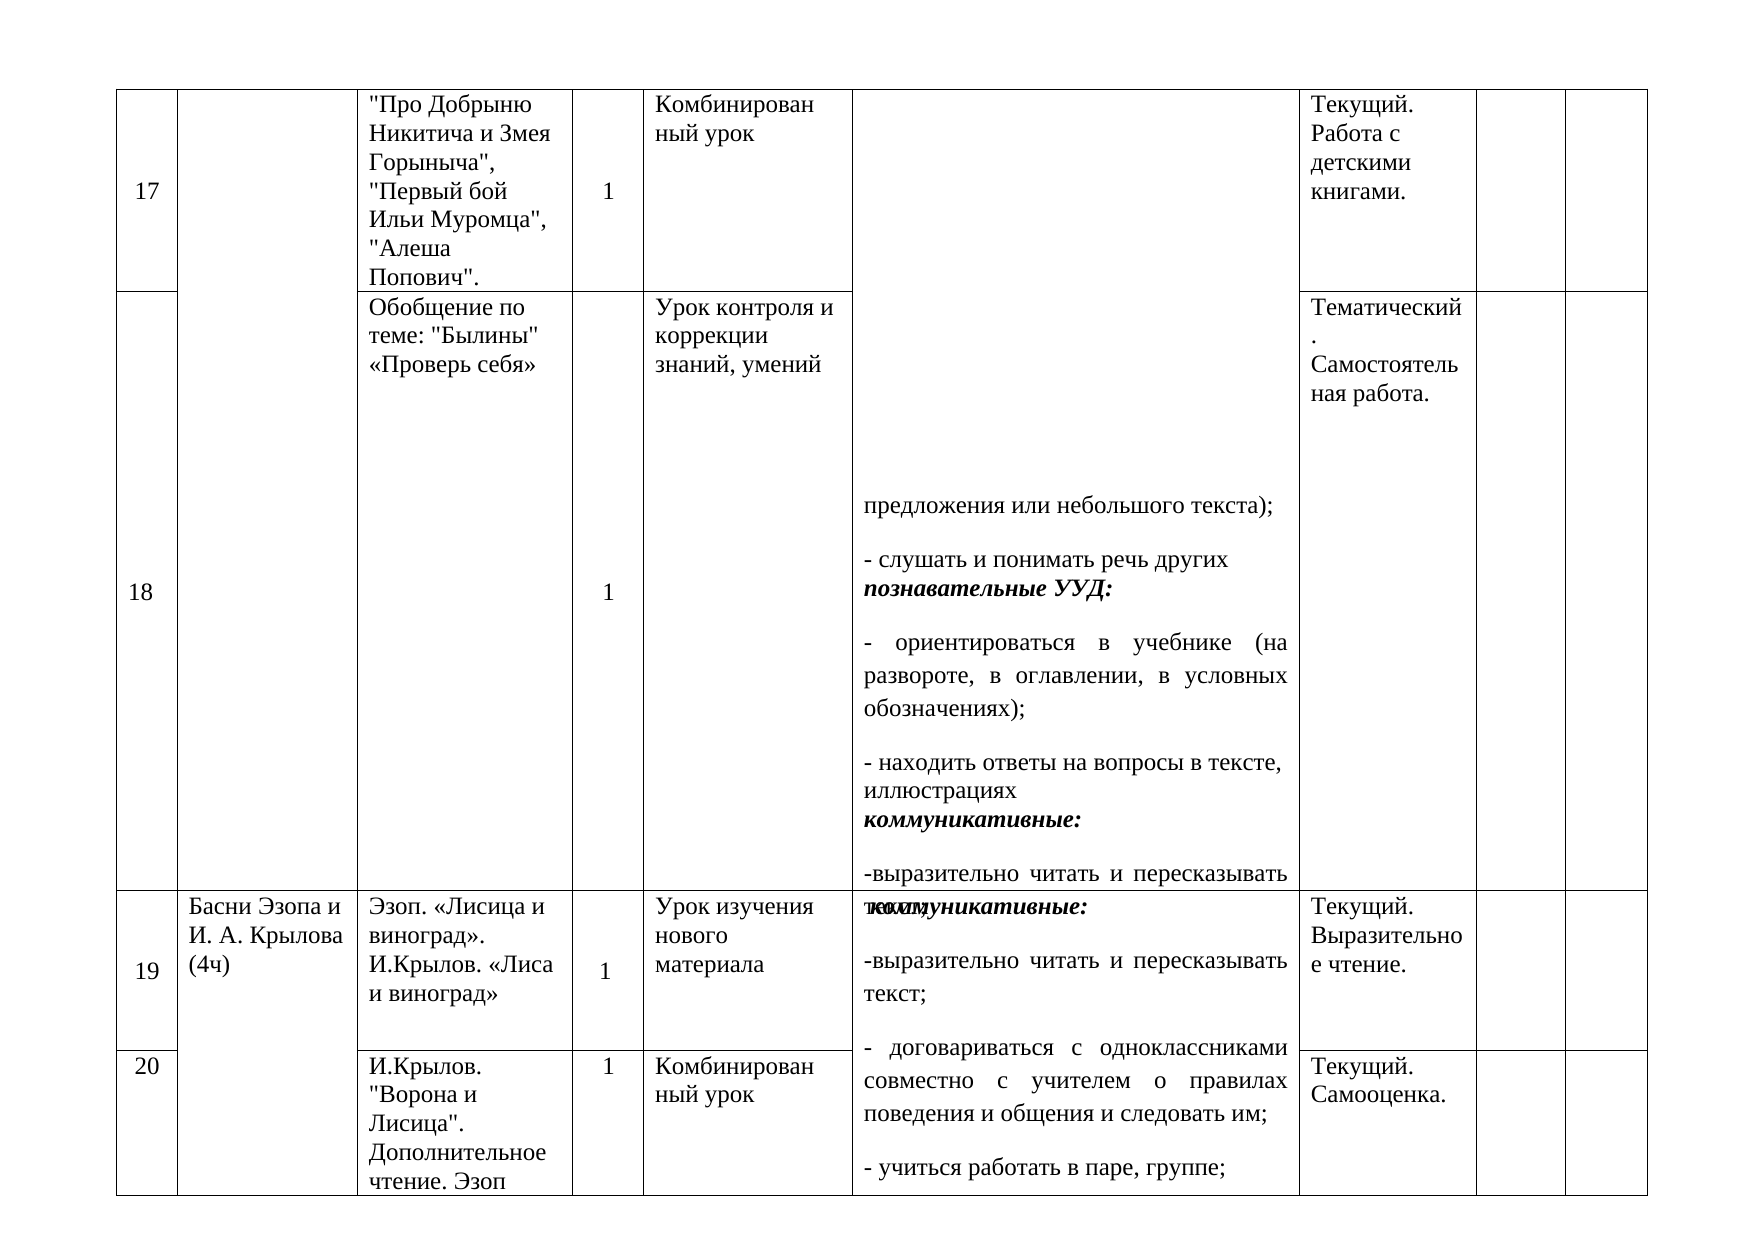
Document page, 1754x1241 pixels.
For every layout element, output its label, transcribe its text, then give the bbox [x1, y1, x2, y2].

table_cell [358, 1051, 572, 1194]
table_cell 1 [573, 292, 643, 890]
table_cell Урок контроля и коррекции знаний, умений [644, 292, 852, 890]
table_cell Обобщение по теме: "Былины" «Проверь себя» [358, 292, 572, 890]
table_cell Басни Эзопа и И. А. Крылова (4ч) [178, 891, 357, 1194]
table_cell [644, 90, 852, 291]
table_cell Эзоп. «Лисица и виноград». И.Крылов. «Лиса и виноград» [358, 891, 572, 1050]
table_cell [1566, 90, 1647, 291]
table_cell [1300, 1051, 1476, 1194]
table_cell "Про Добрыню Никитича и Змея Горыныча", "Первый бой Ильи Муромца", "Алеша Попович". [358, 90, 572, 291]
table_cell [1566, 292, 1647, 890]
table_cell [644, 1051, 852, 1194]
table_cell [1477, 90, 1565, 291]
table_cell 1 [573, 1051, 643, 1194]
table_cell 17 [117, 90, 177, 291]
table_cell Урок изучения нового материала [644, 891, 852, 1050]
table_cell коммуникативные: -выразительно читать и пересказывать текст; - договариваться с одноклассниками совместно с учителем о правилах поведения и общения и следовать им; - учиться работать в паре, группе; выполнять различные роли (лидера, исполнителя). познавательные УУД: - ориентироваться в учебнике (на развороте, в оглавлении, в условных обозначениях); - находить ответы на вопросы в тексте, иллюстрациях регулятивные: - определять и формулировать цель деятельности на уроке; - проговаривать последовательность действий на уроке коммуникативные: выразительно читать и пересказывать текст;- договариваться с одноклассниками совместно с учителем о правилах поведения и общения и следовать им;- учиться работать в паре, группе; выполнять различные роли (лидера, исполнителя). познавательные УУД:- ориентироваться в учебнике (на развороте, в оглавлении, в условных обозначениях);- находить ответы на вопросы в тексте, иллюстрациях; регулятивные:- осуществлять пошаговый и итоговый самоконтроль [853, 891, 1299, 1194]
table_cell Текущий. Работа с детскими книгами. [1300, 90, 1476, 291]
table_cell 18 [117, 292, 177, 890]
table_cell [1566, 1051, 1647, 1194]
table_cell 1 [573, 90, 643, 291]
table_cell 20 [117, 1051, 177, 1194]
table_cell [1477, 891, 1565, 1050]
table_cell Текущий. Выразительное чтение. [1300, 891, 1476, 1050]
table_cell [1566, 891, 1647, 1050]
table_cell [1477, 1051, 1565, 1194]
table_cell 1 [573, 891, 643, 1050]
table_cell 19 [117, 891, 177, 1050]
table_cell Тематический. Самостоятельная работа. [1300, 292, 1476, 890]
table_cell [1477, 292, 1565, 890]
